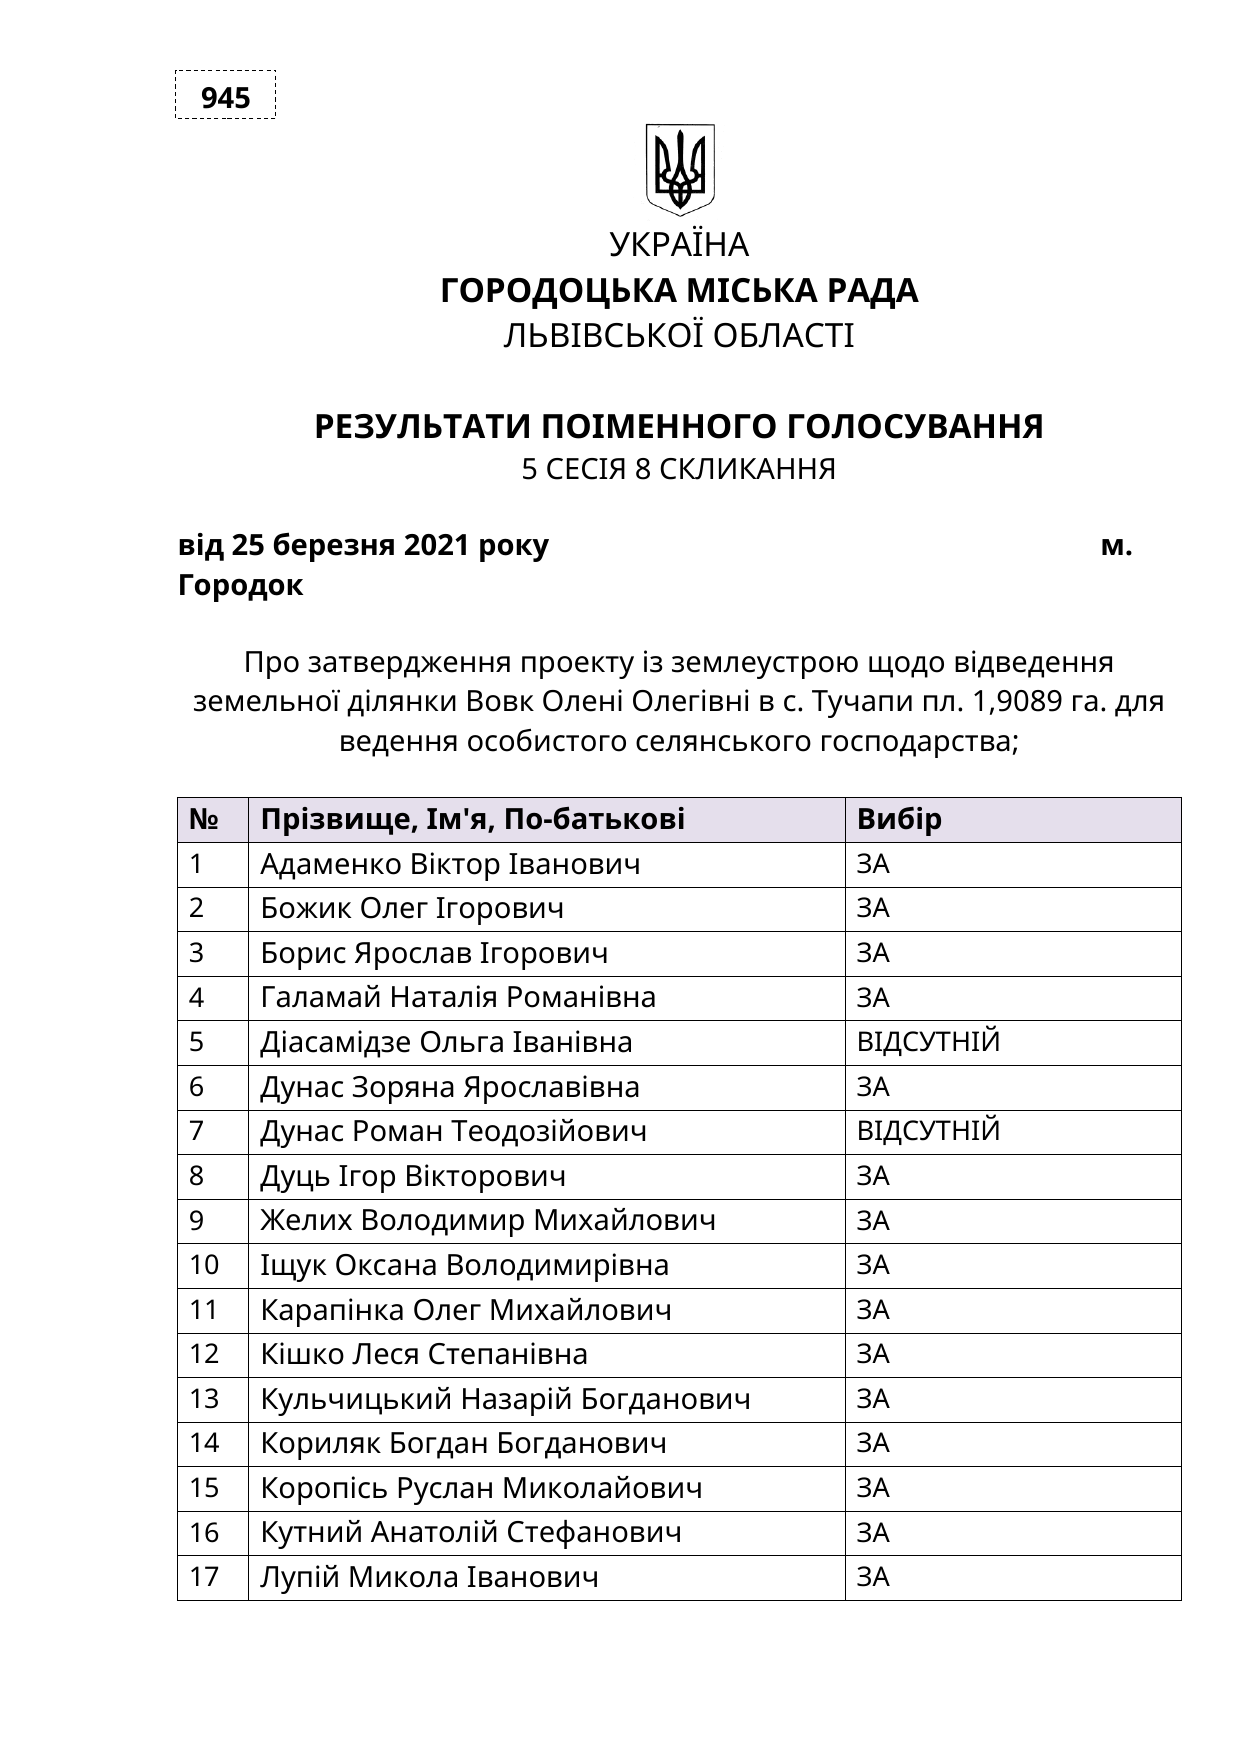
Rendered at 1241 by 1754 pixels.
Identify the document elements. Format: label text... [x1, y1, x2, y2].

text ГОРОДОЦЬКА МІСЬКА РАДА [177, 266, 1181, 312]
table_cell Дунас Зоряна Ярославівна [249, 1066, 845, 1109]
text РЕЗУЛЬТАТИ ПОІМЕННОГО ГОЛОСУВАННЯ [177, 403, 1181, 448]
table_cell 15 [178, 1467, 248, 1511]
table_cell Кориляк Богдан Богданович [249, 1423, 845, 1466]
table_cell Кішко Леся Степанівна [249, 1334, 845, 1377]
table_cell ЗА [846, 932, 1181, 976]
table_cell Діасамідзе Ольга Іванівна [249, 1021, 845, 1065]
table_cell 17 [178, 1556, 248, 1600]
table_header Прізвище, Ім'я, По-батькові [249, 798, 845, 842]
table_cell 13 [178, 1378, 248, 1422]
table_cell 4 [178, 977, 248, 1020]
table_cell 1 [178, 843, 248, 887]
table_cell ЗА [846, 1334, 1181, 1377]
table_cell Карапінка Олег Михайлович [249, 1289, 845, 1332]
picture [633, 118, 726, 221]
table_cell ЗА [846, 1512, 1181, 1555]
table_cell ЗА [846, 888, 1181, 931]
table_cell ЗА [846, 1467, 1181, 1511]
table_cell Іщук Оксана Володимирівна [249, 1244, 845, 1288]
table_cell 11 [178, 1289, 248, 1332]
table_cell ЗА [846, 1155, 1181, 1199]
table_cell 7 [178, 1111, 248, 1154]
table_cell ЗА [846, 843, 1181, 887]
text від 25 березня 2021 року м. Городок [177, 525, 1181, 604]
table_cell Дуць Ігор Вікторович [249, 1155, 845, 1199]
table_cell Галамай Наталія Романівна [249, 977, 845, 1020]
table_header № [178, 798, 248, 842]
table_cell ЗА [846, 1289, 1181, 1332]
text УКРАЇНА [177, 221, 1181, 266]
text ЛЬВІВСЬКОЇ ОБЛАСТІ [177, 312, 1181, 357]
table_cell ЗА [846, 1378, 1181, 1422]
text 5 СЕСІЯ 8 СКЛИКАННЯ [177, 448, 1181, 488]
table_cell 9 [178, 1200, 248, 1243]
table_cell ВІДСУТНІЙ [846, 1021, 1181, 1065]
table_cell ЗА [846, 1423, 1181, 1466]
table_cell 5 [178, 1021, 248, 1065]
table_cell ЗА [846, 1200, 1181, 1243]
table_cell 3 [178, 932, 248, 976]
table_cell 14 [178, 1423, 248, 1466]
table_cell Лупій Микола Іванович [249, 1556, 845, 1600]
table_cell 16 [178, 1512, 248, 1555]
table_cell Адаменко Віктор Іванович [249, 843, 845, 887]
table_cell ЗА [846, 1066, 1181, 1109]
table_cell ВІДСУТНІЙ [846, 1111, 1181, 1154]
table_cell Кульчицький Назарій Богданович [249, 1378, 845, 1422]
table_header Вибір [846, 798, 1181, 842]
table_cell ЗА [846, 1556, 1181, 1600]
table_cell Кутний Анатолій Стефанович [249, 1512, 845, 1555]
table_cell 6 [178, 1066, 248, 1109]
table_cell Борис Ярослав Ігорович [249, 932, 845, 976]
table_cell 12 [178, 1334, 248, 1377]
table_cell Коропісь Руслан Миколайович [249, 1467, 845, 1511]
table_cell Желих Володимир Михайлович [249, 1200, 845, 1243]
table_cell ЗА [846, 977, 1181, 1020]
text Про затвердження проекту із землеустрою щодо відведення земельної ділянки Вовк Олені Олегівні в с. Тучапи пл. 1,9089 га. для ведення особистого селянського господарства; [177, 641, 1181, 760]
table_cell Дунас Роман Теодозійович [249, 1111, 845, 1154]
table_cell Божик Олег Ігорович [249, 888, 845, 931]
table_cell 10 [178, 1244, 248, 1288]
table_cell 8 [178, 1155, 248, 1199]
table_cell ЗА [846, 1244, 1181, 1288]
table_cell 2 [178, 888, 248, 931]
